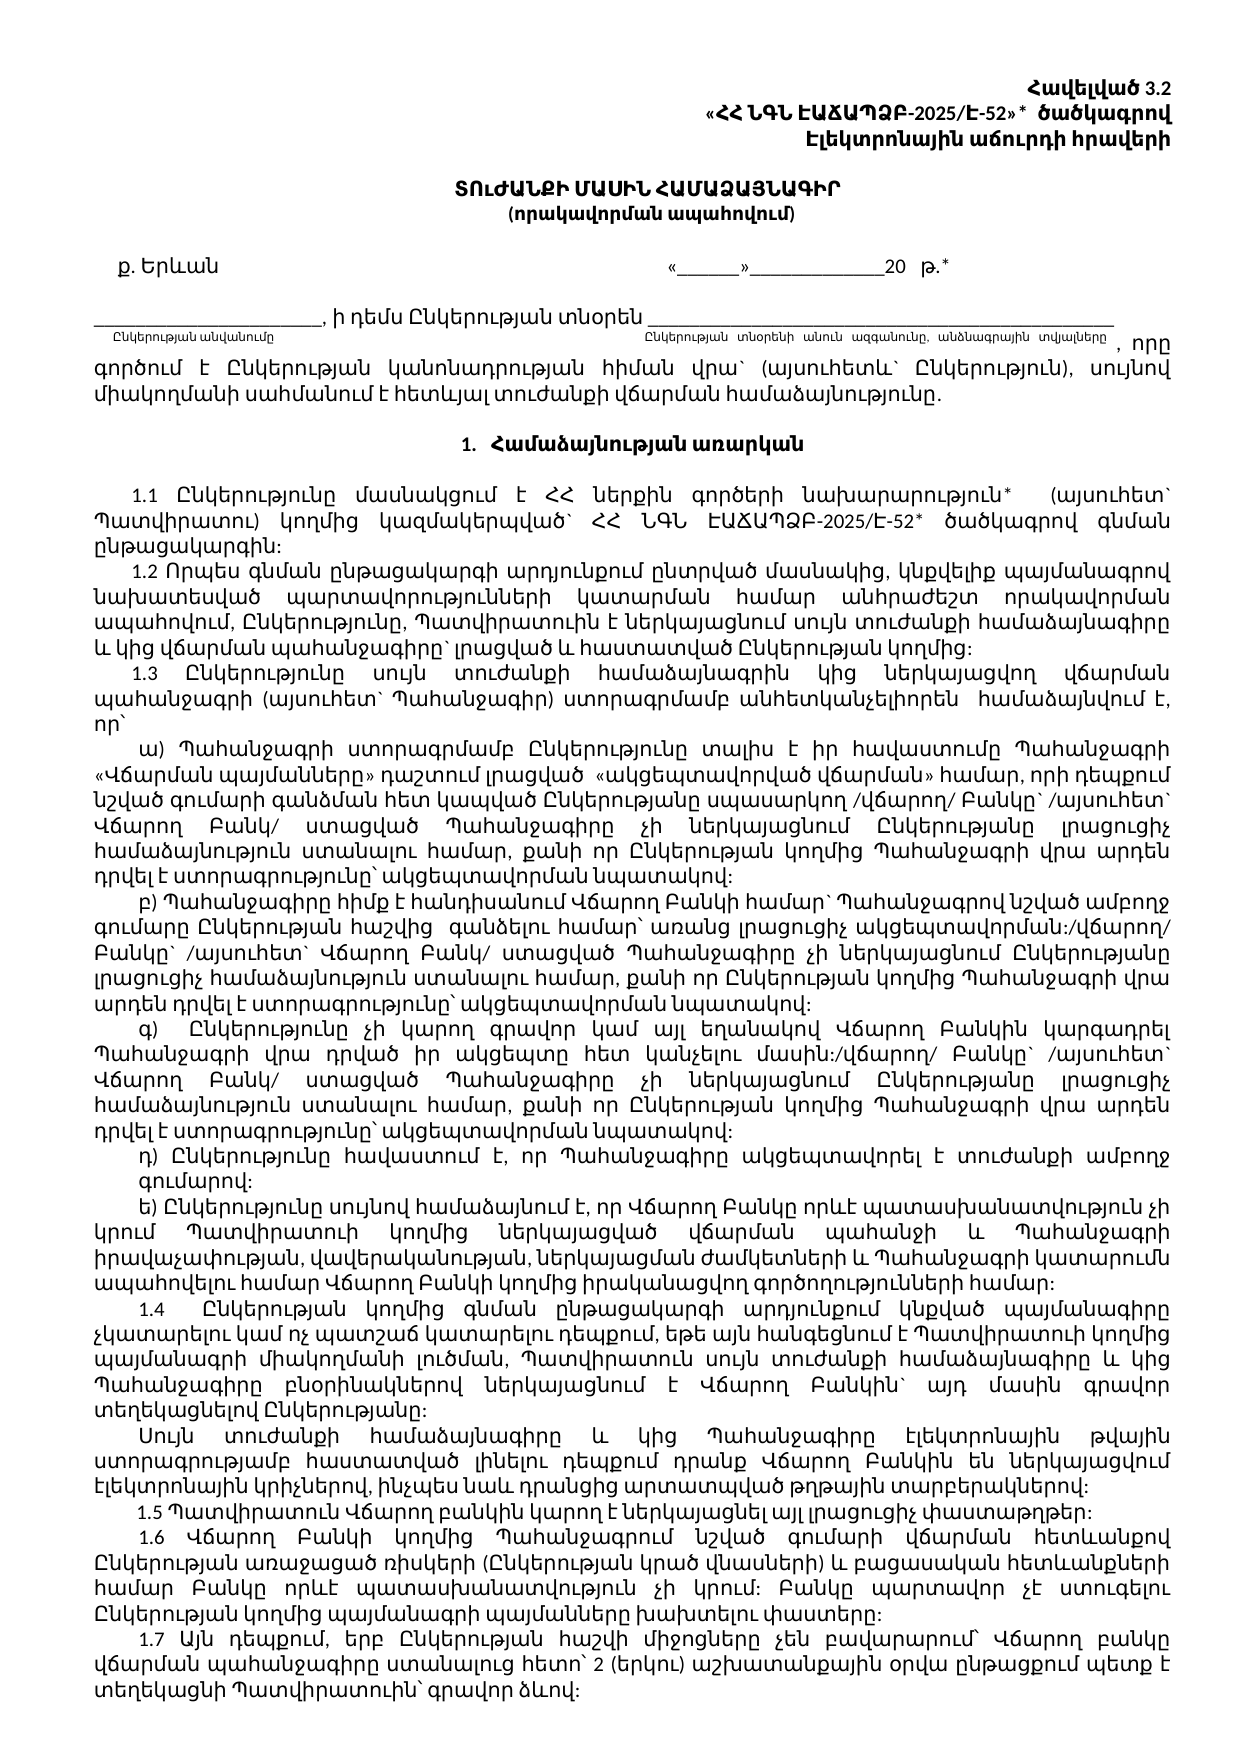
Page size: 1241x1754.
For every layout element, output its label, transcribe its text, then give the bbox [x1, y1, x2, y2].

text 1.6 Վճարող Բանկի կողմից Պահանջագրում նշված գումարի վճարման հետևանքով Ընկերության առաջացած ռիսկերի (Ընկերության կրած վնասների) և բացասական հետևանքների համար Բանկը որևէ պատասխանատվություն չի կրում: Բանկը պարտավոր չէ ստուգելու Ընկերության կողմից պայմանագրի պայմանները խախտելու փաստերը: [94, 1524, 1171, 1626]
text Հավելված 3.2 [94, 75, 1171, 100]
text «ՀՀ ՆԳՆ ԷԱՃԱՊՁԲ-2025/Է-52»* ծածկագրով [94, 100, 1171, 126]
text 1.7 Այն դեպքում, երբ Ընկերության հաշվի միջոցները չեն բավարարում՝ Վճարող բանկը վճարման պահանջագիրը ստանալուց հետո՝ 2 (երկու) աշխատանքային օրվա ընթացքում պետք է տեղեկացնի Պատվիրատուին՝ գրավոր ձևով: [94, 1626, 1171, 1702]
text բ) Պահանջագիրը հիմք է հանդիսանում Վճարող Բանկի համար` Պահանջագրով նշված ամբողջ գումարը Ընկերության հաշվից գանձելու համար՝ առանց լրացուցիչ ակցեպտավորման:/վճարող/ Բանկը` /այսուհետ` Վճարող Բանկ/ ստացված Պահանջագիրը չի ներկայացնում Ընկերությանը լրացուցիչ համաձայնություն ստանալու համար, քանի որ Ընկերության կողմից Պահանջագրի վրա արդեն դրվել է ստորագրությունը՝ ակցեպտավորման նպատակով: [94, 889, 1171, 1016]
text ՏՈւԺԱՆՔԻ ՄԱՍԻՆ ՀԱՄԱՁԱՅՆԱԳԻՐ [94, 177, 1171, 202]
text 1.5 Պատվիրատուն Վճարող բանկին կարող է ներկայացնել այլ լրացուցիչ փաստաթղթեր: [94, 1499, 1171, 1524]
text ա) Պահանջագրի ստորագրմամբ Ընկերությունը տալիս է իր հավաստումը Պահանջագրի «Վճարման պայմանները» դաշտում լրացված «ակցեպտավորված վճարման» համար, որի դեպքում նշված գումարի գանձման հետ կապված Ընկերությանը սպասարկող /վճարող/ Բանկը` /այսուհետ` Վճարող Բանկ/ ստացված Պահանջագիրը չի ներկայացնում Ընկերությանը լրացուցիչ համաձայնություն ստանալու համար, քանի որ Ընկերության կողմից Պահանջագրի վրա արդեն դրվել է ստորագրությունը՝ ակցեպտավորման նպատակով: [94, 737, 1171, 889]
text Ընկերության անվանումը Ընկերության տնօրենի անուն ազգանունը, անձնագրային տվյալները , որը գործում է Ընկերության կանոնադրության հիման վրա` (այսուհետև` Ընկերություն), սույնով միակողմանի սահմանում է հետևյալ տուժանքի վճարման համաձայնությունը. [94, 330, 1171, 406]
text 1.1 Ընկերությունը մասնակցում է ՀՀ ներքին գործերի նախարարություն* (այսուհետ` Պատվիրատու) կողմից կազմակերպված` ՀՀ ՆԳՆ ԷԱՃԱՊՁԲ-2025/Է-52* ծածկագրով գնման ընթացակարգին: [94, 482, 1171, 559]
text (որակավորման ապահովում) [94, 202, 1171, 225]
text դ) Ընկերությունը հավաստում է, որ Պահանջագիրը ակցեպտավորել է տուժանքի ամբողջ գումարով: [138, 1143, 1171, 1194]
text 1.4 Ընկերության կողմից գնման ընթացակարգի արդյունքում կնքված պայմանագիրը չկատարելու կամ ոչ պատշաճ կատարելու դեպքում, եթե այն հանգեցնում է Պատվիրատուի կողմից պայմանագրի միակողմանի լուծման, Պատվիրատուն սույն տուժանքի համաձայնագիրը և կից Պահանջագիրը բնօրինակներով ներկայացնում է Վճարող Բանկին` այդ մասին գրավոր տեղեկացնելով Ընկերությանը: [94, 1296, 1171, 1423]
text 1.3 Ընկերությունը սույն տուժանքի համաձայնագրին կից ներկայացվող վճարման պահանջագրի (այսուհետ` Պահանջագիր) ստորագրմամբ անհետկանչելիորեն համաձայնվում է, որ՝ [94, 660, 1171, 737]
text ե) Ընկերությունը սույնով համաձայնում է, որ Վճարող Բանկը որևէ պատասխանատվություն չի կրում Պատվիրատուի կողմից ներկայացված վճարման պահանջի և Պահանջագրի իրավաչափության, վավերականության, ներկայացման ժամկետների և Պահանջագրի կատարումն ապահովելու համար Վճարող Բանկի կողմից իրականացվող գործողությունների համար: [94, 1194, 1171, 1296]
text 1.2 Որպես գնման ընթացակարգի արդյունքում ընտրված մասնակից, կնքվելիք պայմանագրով նախատեսված պարտավորությունների կատարման համար անհրաժեշտ որակավորման ապահովում, Ընկերությունը, Պատվիրատուին է ներկայացնում սույն տուժանքի համաձայնագիրը և կից վճարման պահանջագիրը` լրացված և հաստատված Ընկերության կողմից: [94, 559, 1171, 660]
text գ) Ընկերությունը չի կարող գրավոր կամ այլ եղանակով Վճարող Բանկին կարգադրել Պահանջագրի վրա դրված իր ակցեպտը հետ կանչելու մասին:/վճարող/ Բանկը` /այսուհետ` Վճարող Բանկ/ ստացված Պահանջագիրը չի ներկայացնում Ընկերությանը լրացուցիչ համաձայնություն ստանալու համար, քանի որ Ընկերության կողմից Պահանջագրի վրա արդեն դրվել է ստորագրությունը՝ ակցեպտավորման նպատակով: [94, 1016, 1171, 1143]
text ______________________, ի դեմս Ընկերության տնօրեն _____________________________________________ [94, 304, 1171, 330]
text 1. Համաձայնության առարկան [94, 432, 1171, 457]
text Էլեկտրոնային աճուրդի հրավերի [94, 126, 1171, 151]
text Սույն տուժանքի համաձայնագիրը և կից Պահանջագիրը էլեկտրոնային թվային ստորագրությամբ հաստատված լինելու դեպքում դրանք Վճարող Բանկին են ներկայացվում էլեկտրոնային կրիչներով, ինչպես նաև դրանցից արտատպված թղթային տարբերակներով: [94, 1423, 1171, 1499]
text ք. Երևան «______»_____________20 թ.* [94, 254, 1171, 279]
